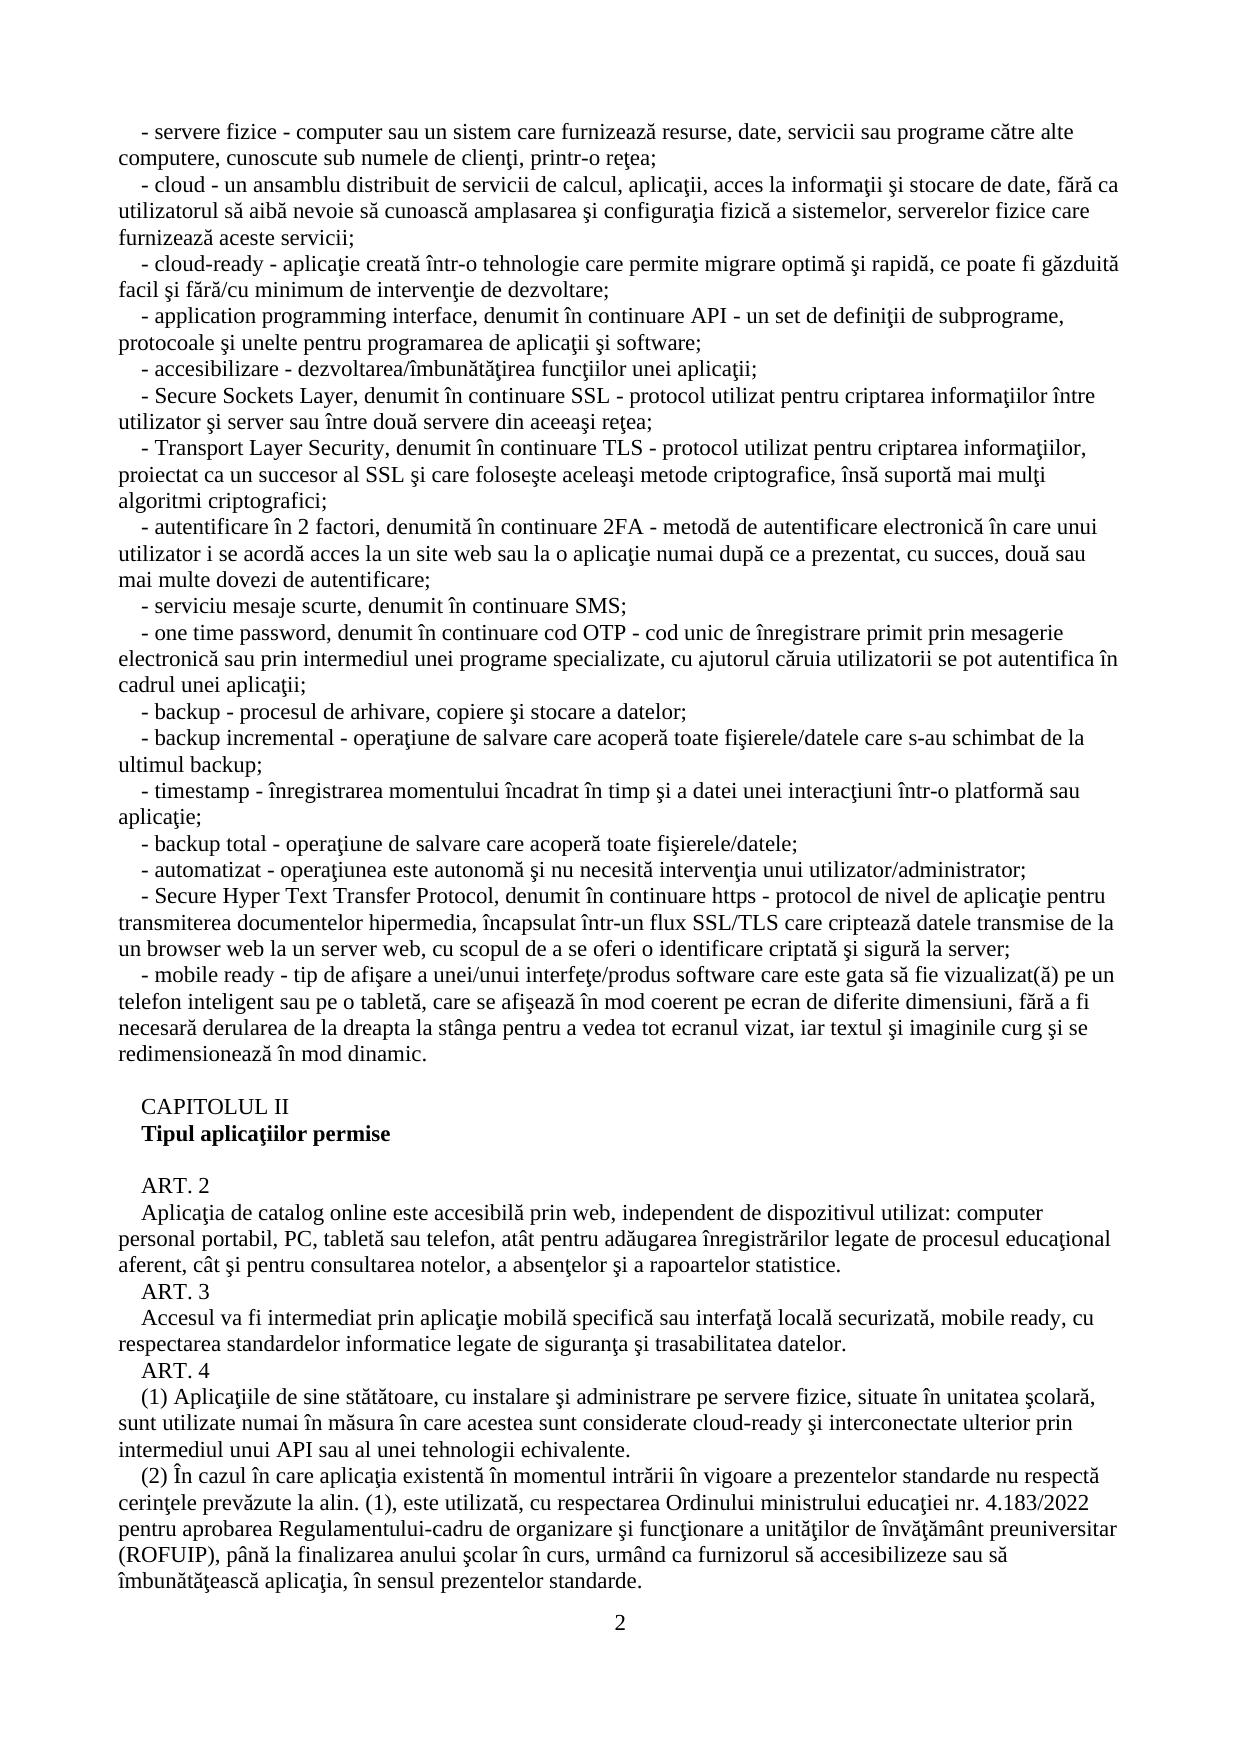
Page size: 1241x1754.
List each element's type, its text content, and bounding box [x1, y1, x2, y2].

text CAPITOLUL II [118, 1093, 1122, 1119]
text ART. 3 [118, 1278, 1122, 1304]
text Tipul aplicaţiilor permise [118, 1119, 1122, 1146]
text ART. 2 [118, 1172, 1122, 1199]
text - mobile ready - tip de afişare a unei/unui interfeţe/produs software care este gata să fie vizualizat(ă) pe un telefon inteligent sau pe o tabletă, care se afişează în mod coerent pe ecran de diferite dimensiuni, fără a fi necesară derularea de la dreapta la stânga pentru a vedea tot ecranul vizat, iar textul şi imaginile curg şi se redimensionează în mod dinamic. [118, 961, 1122, 1067]
text Aplicaţia de catalog online este accesibilă prin web, independent de dispozitivul utilizat: computer personal portabil, PC, tabletă sau telefon, atât pentru adăugarea înregistrărilor legate de procesul educaţional aferent, cât şi pentru consultarea notelor, a absenţelor şi a rapoartelor statistice. [118, 1199, 1122, 1278]
text - servere fizice - computer sau un sistem care furnizează resurse, date, servicii sau programe către alte computere, cunoscute sub numele de clienţi, printr-o reţea; [118, 118, 1122, 171]
text - accesibilizare - dezvoltarea/îmbunătăţirea funcţiilor unei aplicaţii; [118, 355, 1122, 382]
text - automatizat - operaţiunea este autonomă şi nu necesită intervenţia unui utilizator/administrator; [118, 856, 1122, 882]
text - backup incremental - operaţiune de salvare care acoperă toate fişierele/datele care s-au schimbat de la ultimul backup; [118, 724, 1122, 777]
text - Secure Sockets Layer, denumit în continuare SSL - protocol utilizat pentru criptarea informaţiilor între utilizator şi server sau între două servere din aceeaşi reţea; [118, 382, 1122, 434]
text - timestamp - înregistrarea momentului încadrat în timp şi a datei unei interacţiuni într-o platformă sau aplicaţie; [118, 777, 1122, 830]
text (2) În cazul în care aplicaţia existentă în momentul intrării în vigoare a prezentelor standarde nu respectă cerinţele prevăzute la alin. (1), este utilizată, cu respectarea Ordinului ministrului educaţiei nr. 4.183/2022 pentru aprobarea Regulamentului-cadru de organizare şi funcţionare a unităţilor de învăţământ preuniversitar (ROFUIP), până la finalizarea anului şcolar în curs, urmând ca furnizorul să accesibilizeze sau să îmbunătăţească aplicaţia, în sensul prezentelor standarde. [118, 1462, 1122, 1594]
text - Transport Layer Security, denumit în continuare TLS - protocol utilizat pentru criptarea informaţiilor, proiectat ca un succesor al SSL şi care foloseşte aceleaşi metode criptografice, însă suportă mai mulţi algoritmi criptografici; [118, 434, 1122, 513]
text - Secure Hyper Text Transfer Protocol, denumit în continuare https - protocol de nivel de aplicaţie pentru transmiterea documentelor hipermedia, încapsulat într-un flux SSL/TLS care criptează datele transmise de la un browser web la un server web, cu scopul de a se oferi o identificare criptată şi sigură la server; [118, 882, 1122, 961]
text - serviciu mesaje scurte, denumit în continuare SMS; [118, 592, 1122, 619]
text - one time password, denumit în continuare cod OTP - cod unic de înregistrare primit prin mesagerie electronică sau prin intermediul unei programe specializate, cu ajutorul căruia utilizatorii se pot autentifica în cadrul unei aplicaţii; [118, 619, 1122, 698]
text - cloud-ready - aplicaţie creată într-o tehnologie care permite migrare optimă şi rapidă, ce poate fi găzduită facil şi fără/cu minimum de intervenţie de dezvoltare; [118, 250, 1122, 303]
text - backup total - operaţiune de salvare care acoperă toate fişierele/datele; [118, 830, 1122, 856]
text - autentificare în 2 factori, denumită în continuare 2FA - metodă de autentificare electronică în care unui utilizator i se acordă acces la un site web sau la o aplicaţie numai după ce a prezentat, cu succes, două sau mai multe dovezi de autentificare; [118, 513, 1122, 592]
text - application programming interface, denumit în continuare API - un set de definiţii de subprograme, protocoale şi unelte pentru programarea de aplicaţii şi software; [118, 303, 1122, 355]
text Accesul va fi intermediat prin aplicaţie mobilă specifică sau interfaţă locală securizată, mobile ready, cu respectarea standardelor informatice legate de siguranţa şi trasabilitatea datelor. [118, 1304, 1122, 1357]
text - backup - procesul de arhivare, copiere şi stocare a datelor; [118, 698, 1122, 724]
text (1) Aplicaţiile de sine stătătoare, cu instalare şi administrare pe servere fizice, situate în unitatea şcolară, sunt utilizate numai în măsura în care acestea sunt considerate cloud-ready şi interconectate ulterior prin intermediul unui API sau al unei tehnologii echivalente. [118, 1383, 1122, 1462]
text - cloud - un ansamblu distribuit de servicii de calcul, aplicaţii, acces la informaţii şi stocare de date, fără ca utilizatorul să aibă nevoie să cunoască amplasarea şi configuraţia fizică a sistemelor, serverelor fizice care furnizează aceste servicii; [118, 171, 1122, 250]
text ART. 4 [118, 1357, 1122, 1383]
